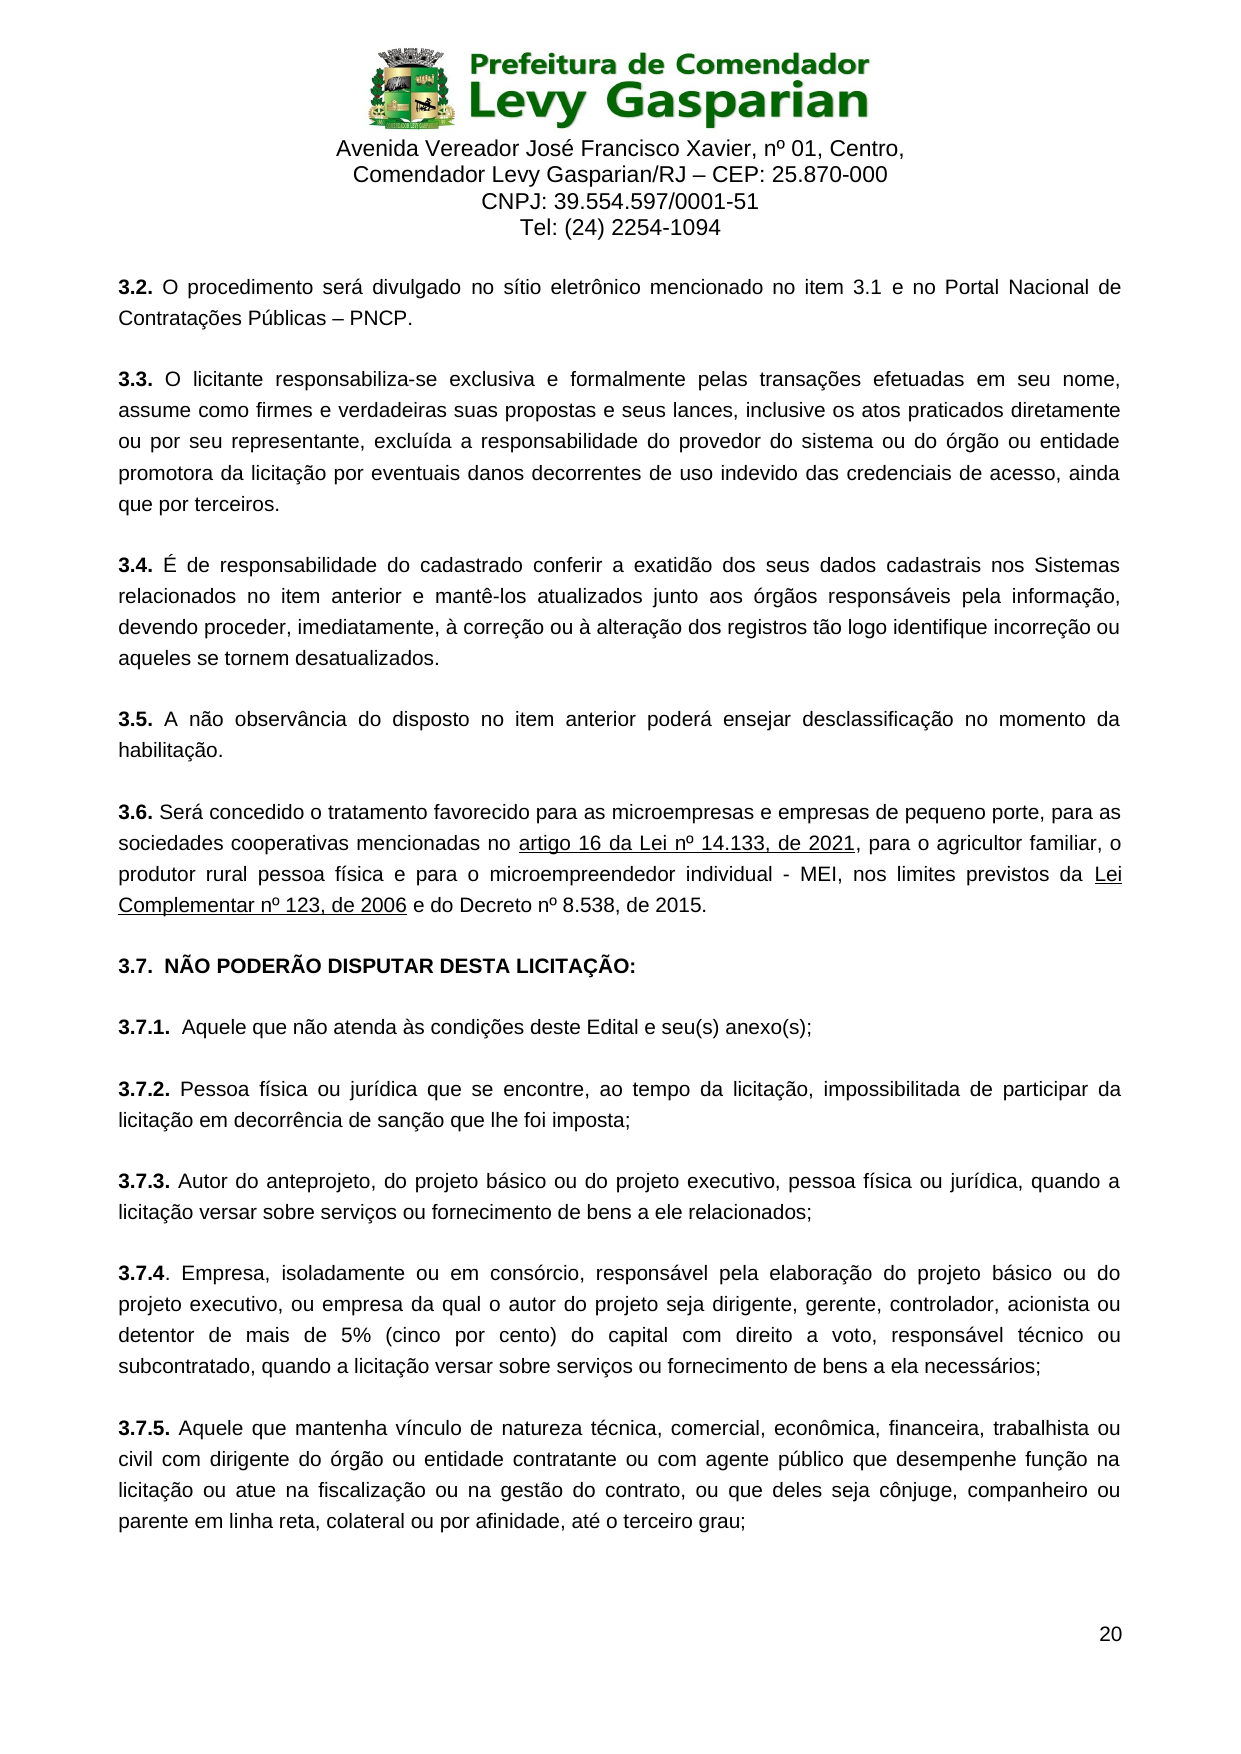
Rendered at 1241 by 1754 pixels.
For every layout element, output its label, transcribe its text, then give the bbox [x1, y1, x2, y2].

list 3.7.3. Autor do anteprojeto, do projeto básico ou do projeto executivo, pessoa física ou jurídica, quando a licitação versar sobre serviços ou fornecimento de bens a ele relacionados; [118, 1169, 1122, 1224]
list 3.7.4. Empresa, isoladamente ou em consórcio, responsável pela elaboração do projeto básico ou do projeto executivo, ou empresa da qual o autor do projeto seja dirigente, gerente, controlador, acionista ou detentor de mais de 5% (cinco por cento) do capital com direito a voto, responsável técnico ou subcontratado, quando a licitação versar sobre serviços ou fornecimento de bens a ela necessários; [118, 1261, 1122, 1378]
list 3.3. O licitante responsabiliza-se exclusiva e formalmente pelas transações efetuadas em seu nome, assume como firmes e verdadeiras suas propostas e seus lances, inclusive os atos praticados diretamente ou por seu representante, excluída a responsabilidade do provedor do sistema ou do órgão ou entidade promotora da licitação por eventuais danos decorrentes de uso indevido das credenciais de acesso, ainda que por terceiros. [118, 367, 1122, 515]
list 3.2. O procedimento será divulgado no sítio eletrônico mencionado no item 3.1 e no Portal Nacional de Contratações Públicas – PNCP. [118, 274, 1122, 330]
list 3.7.2. Pessoa física ou jurídica que se encontre, ao tempo da licitação, impossibilitada de participar da licitação em decorrência de sanção que lhe foi imposta; [118, 1076, 1122, 1131]
list 3.7.5. Aquele que mantenha vínculo de natureza técnica, comercial, econômica, financeira, trabalhista ou civil com dirigente do órgão ou entidade contratante ou com agente público que desempenhe função na licitação ou atue na fiscalização ou na gestão do contrato, ou que deles seja cônjuge, companheiro ou parente em linha reta, colateral ou por afinidade, até o terceiro grau; [118, 1416, 1122, 1533]
picture [330, 41, 910, 136]
list 3.5. A não observância do disposto no item anterior poderá ensejar desclassificação no momento da habilitação. [118, 707, 1122, 762]
list 3.4. É de responsabilidade do cadastrado conferir a exatidão dos seus dados cadastrais nos Sistemas relacionados no item anterior e mantê-los atualizados junto aos órgãos responsáveis pela informação, devendo proceder, imediatamente, à correção ou à alteração dos registros tão logo identifique incorreção ou aqueles se tornem desatualizados. [118, 553, 1122, 670]
list 3.6. Será concedido o tratamento favorecido para as microempresas e empresas de pequeno porte, para as sociedades cooperativas mencionadas no artigo 16 da Lei nº 14.133, de 2021, para o agricultor familiar, o produtor rural pessoa física e para o microempreendedor individual - MEI, nos limites previstos da Lei Complementar nº 123, de 2006 e do Decreto nº 8.538, de 2015. [118, 799, 1122, 917]
text 3.7.1. Aquele que não atenda às condições deste Edital e seu(s) anexo(s); [118, 1015, 1122, 1039]
list 3.7. NÃO PODERÃO DISPUTAR DESTA LICITAÇÃO: [118, 954, 1122, 978]
